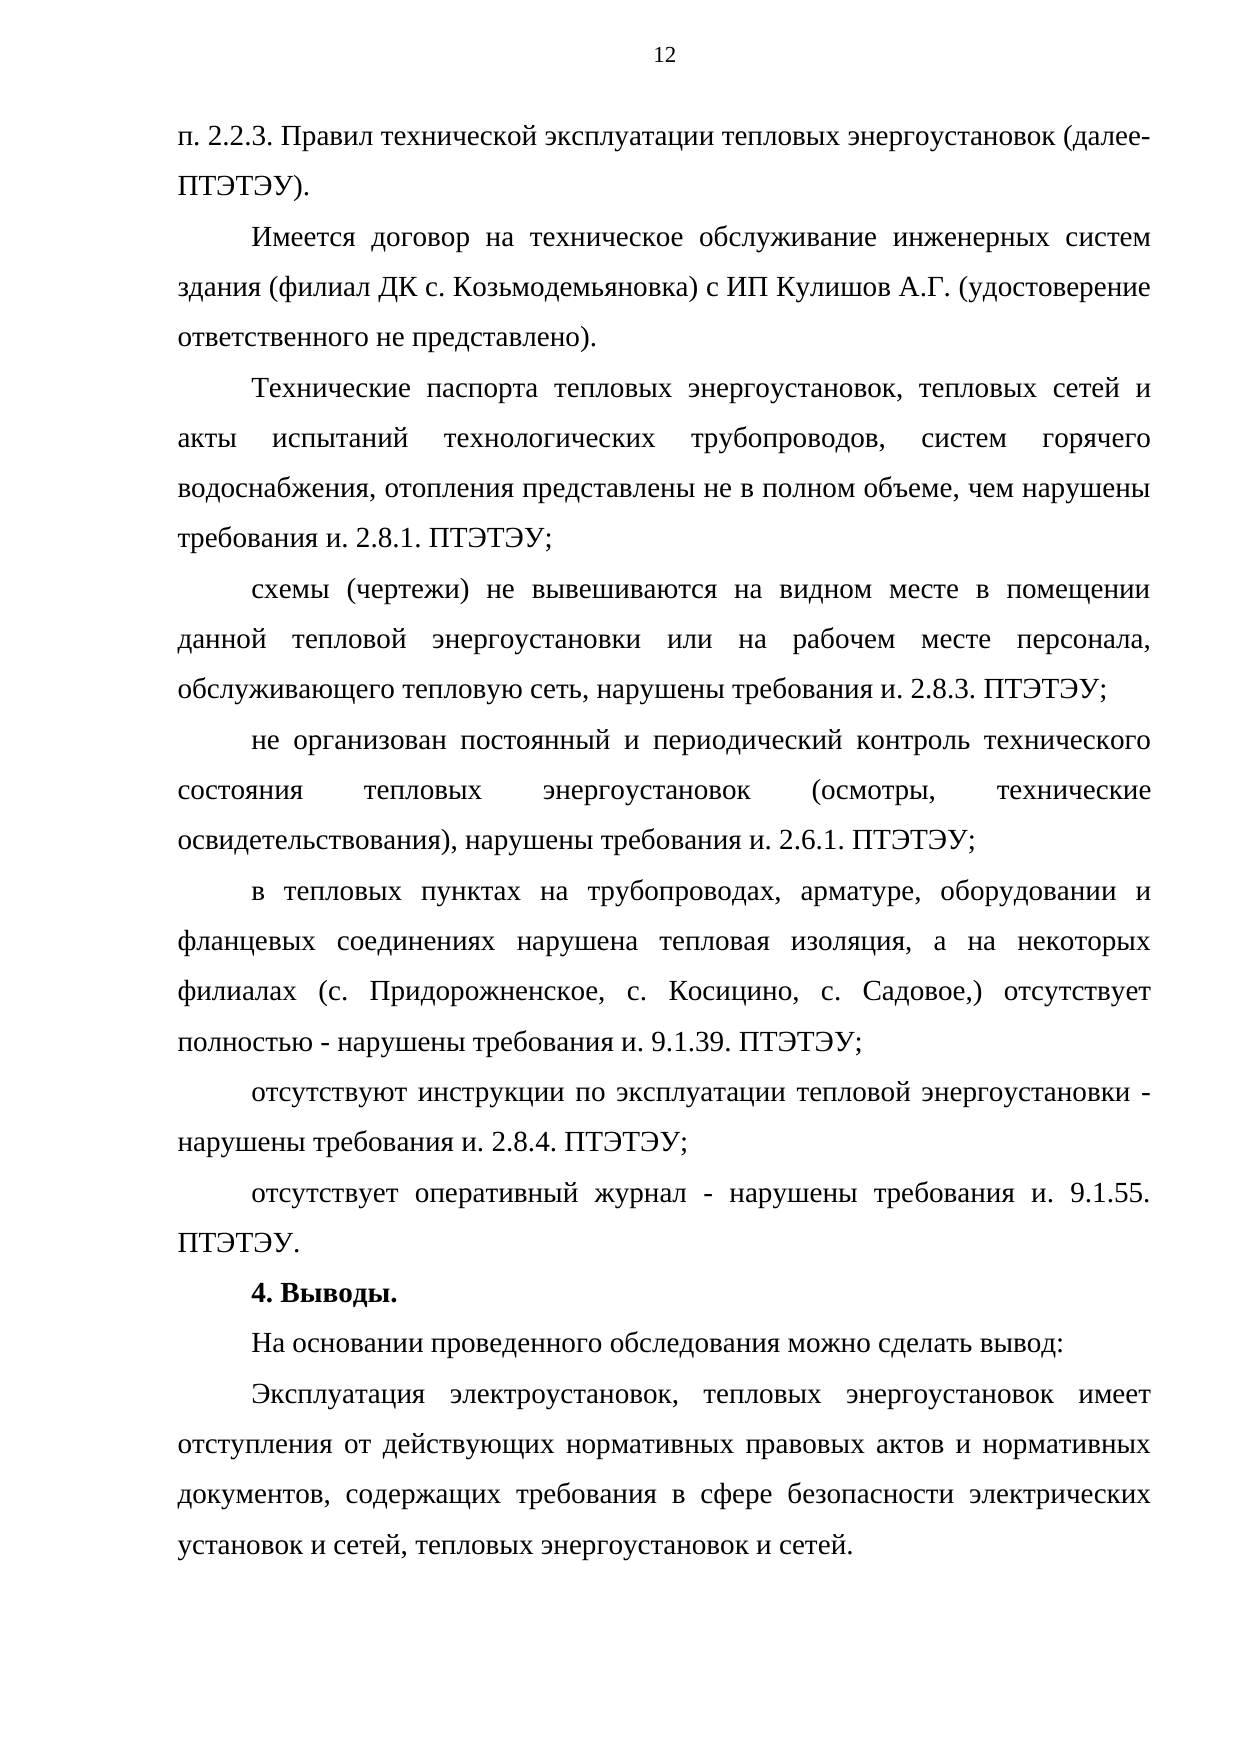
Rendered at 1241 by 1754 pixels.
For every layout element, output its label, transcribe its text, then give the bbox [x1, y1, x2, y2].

text Эксплуатация электроустановок, тепловых энергоустановок имеет отступления от действующих нормативных правовых актов и нормативных документов, содержащих требования в сфере безопасности электрических установок и сетей, тепловых энергоустановок и сетей. [177, 1376, 1152, 1560]
text Имеется договор на техническое обслуживание инженерных систем здания (филиал ДК с. Козьмодемьяновка) с ИП Кулишов А.Г. (удостоверение ответственного не представлено). [177, 219, 1152, 353]
text не организован постоянный и периодический контроль технического состояния тепловых энергоустановок (осмотры, технические освидетельствования), нарушены требования и. 2.6.1. ПТЭТЭУ; [177, 722, 1152, 856]
text в тепловых пунктах на трубопроводах, арматуре, оборудовании и фланцевых соединениях нарушена тепловая изоляция, а на некоторых филиалах (с. Придорожненское, с. Косицино, с. Садовое,) отсутствует полностью - нарушены требования и. 9.1.39. ПТЭТЭУ; [177, 873, 1152, 1057]
text 4. Выводы. [177, 1275, 1152, 1309]
text На основании проведенного обследования можно сделать вывод: [177, 1326, 1152, 1359]
text отсутствуют инструкции по эксплуатации тепловой энергоустановки - нарушены требования и. 2.8.4. ПТЭТЭУ; [177, 1074, 1152, 1158]
text п. 2.2.3. Правил технической эксплуатации тепловых энергоустановок (далее- ПТЭТЭУ). [177, 118, 1152, 202]
text схемы (чертежи) не вывешиваются на видном месте в помещении данной тепловой энергоустановки или на рабочем месте персонала, обслуживающего тепловую сеть, нарушены требования и. 2.8.3. ПТЭТЭУ; [177, 571, 1152, 705]
text отсутствует оперативный журнал - нарушены требования и. 9.1.55. ПТЭТЭУ. [177, 1175, 1152, 1258]
text Технические паспорта тепловых энергоустановок, тепловых сетей и акты испытаний технологических трубопроводов, систем горячего водоснабжения, отопления представлены не в полном объеме, чем нарушены требования и. 2.8.1. ПТЭТЭУ; [177, 370, 1152, 554]
